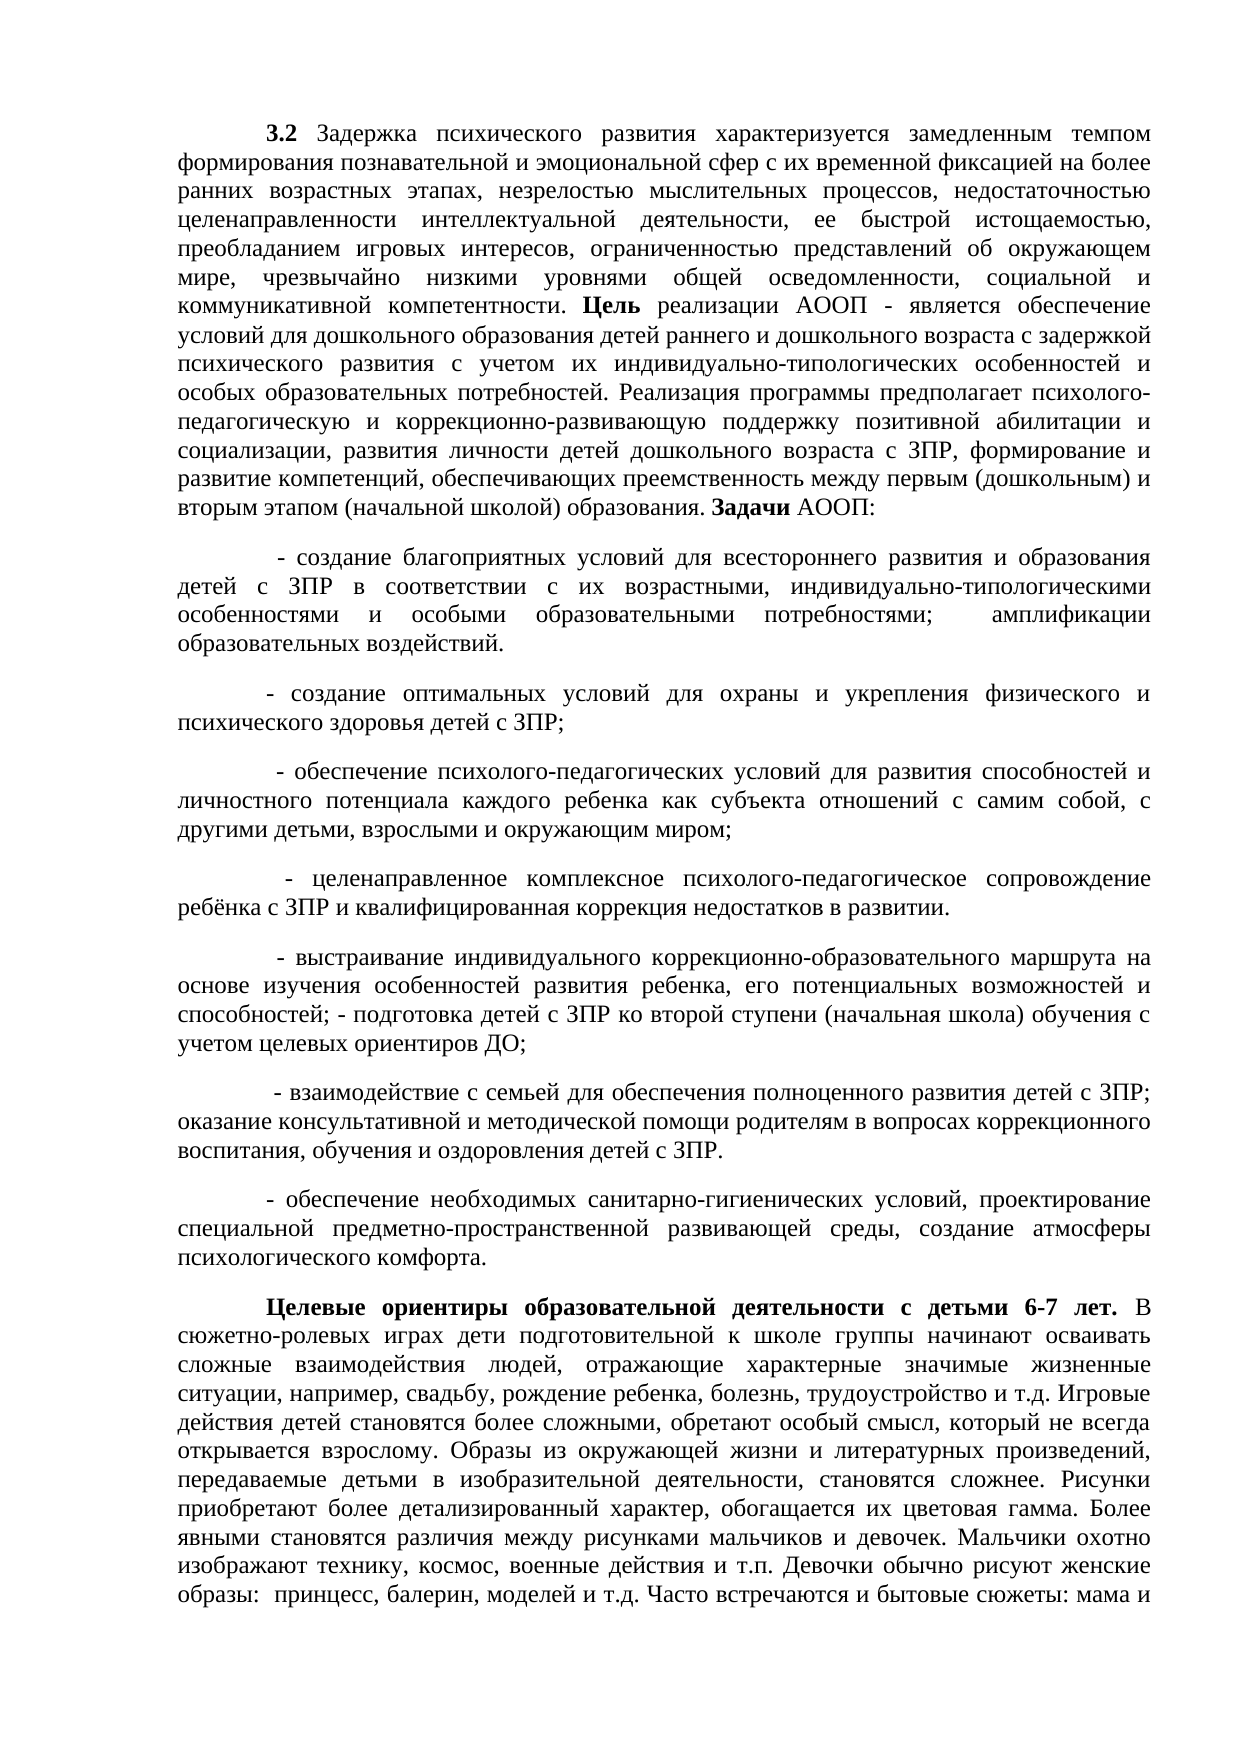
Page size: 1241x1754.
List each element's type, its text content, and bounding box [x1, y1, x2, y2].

text - целенаправленное комплексное психолого-педагогическое сопровождение ребёнка с ЗПР и квалифицированная коррекция недостатков в развитии. [177, 863, 1152, 921]
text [177, 1292, 1152, 1608]
text - создание оптимальных условий для охраны и укрепления физического и психического здоровья детей с ЗПР; [177, 678, 1152, 735]
text - взаимодействие с семьей для обеспечения полноценного развития детей с ЗПР; оказание консультативной и методической помощи родителям в вопросах коррекционного воспитания, обучения и оздоровления детей с ЗПР. [177, 1077, 1152, 1164]
text - обеспечение психолого-педагогических условий для развития способностей и личностного потенциала каждого ребенка как субъекта отношений с самим собой, с другими детьми, взрослыми и окружающим миром; [177, 756, 1152, 842]
text - обеспечение необходимых санитарно-гигиенических условий, проектирование специальной предметно-пространственной развивающей среды, создание атмосферы психологического комфорта. [177, 1184, 1152, 1271]
text 3.2 Задержка психического развития характеризуется замедленным темпом формирования познавательной и эмоциональной сфер с их временной фиксацией на более ранних возрастных этапах, незрелостью мыслительных процессов, недостаточностью целенаправленности интеллектуальной деятельности, ее быстрой истощаемостью, преобладанием игровых интересов, ограниченностью представлений об окружающем мире, чрезвычайно низкими уровнями общей осведомленности, социальной и коммуникативной компетентности. Цель реализации АООП - является обеспечение условий для дошкольного образования детей раннего и дошкольного возраста с задержкой психического развития с учетом их индивидуально-типологических особенностей и особых образовательных потребностей. Реализация программы предполагает психолого-педагогическую и коррекционно-развивающую поддержку позитивной абилитации и социализации, развития личности детей дошкольного возраста с ЗПР, формирование и развитие компетенций, обеспечивающих преемственность между первым (дошкольным) и вторым этапом (начальной школой) образования. Задачи АООП: [177, 118, 1152, 521]
text - создание благоприятных условий для всестороннего развития и образования детей с ЗПР в соответствии с их возрастными, индивидуально-типологическими особенностями и особыми образовательными потребностями; амплификации образовательных воздействий. [177, 542, 1152, 657]
text - выстраивание индивидуального коррекционно-образовательного маршрута на основе изучения особенностей развития ребенка, его потенциальных возможностей и способностей; - подготовка детей с ЗПР ко второй ступени (начальная школа) обучения с учетом целевых ориентиров ДО; [177, 942, 1152, 1057]
